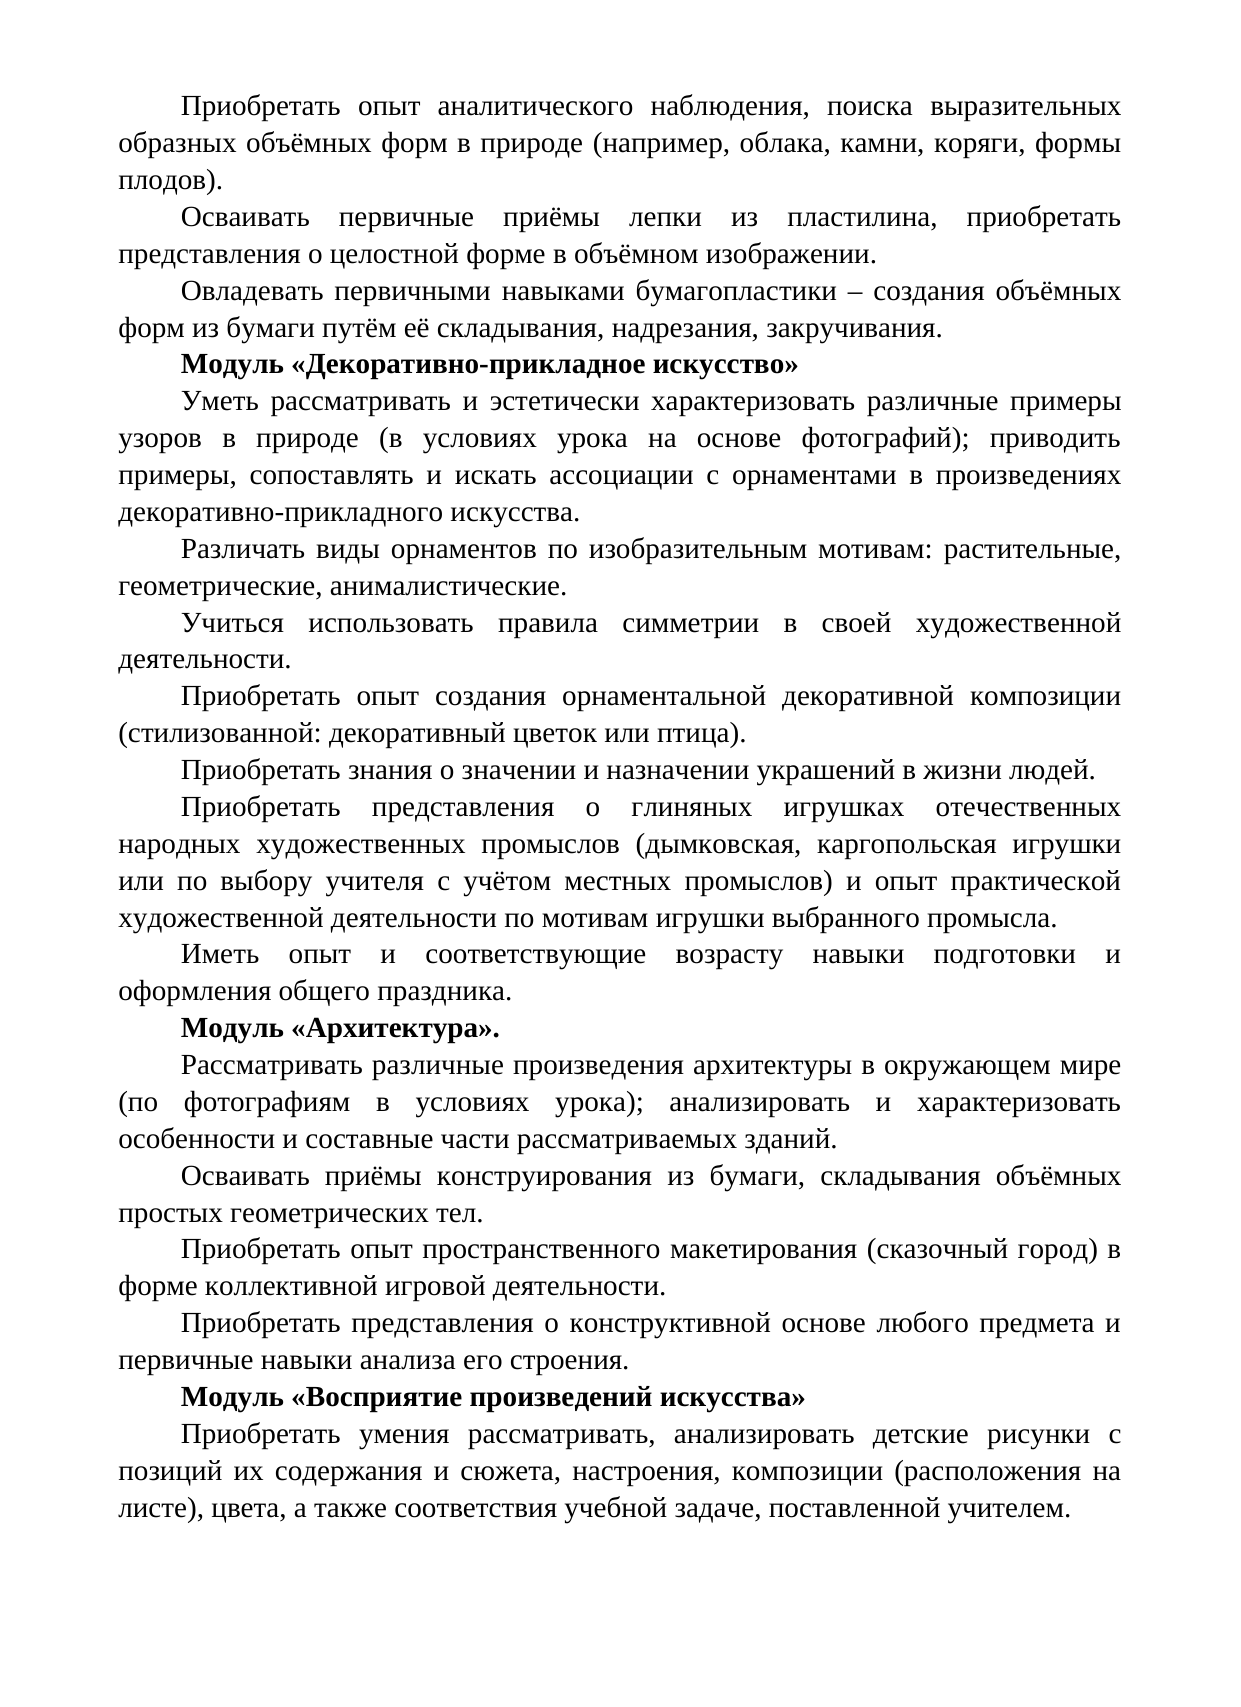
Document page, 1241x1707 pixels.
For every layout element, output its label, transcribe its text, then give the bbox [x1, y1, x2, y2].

text Учиться использовать правила симметрии в своей художественной деятельности. [118, 605, 1122, 675]
text Приобретать опыт пространственного макетирования (сказочный город) в форме коллективной игровой деятельности. [118, 1232, 1122, 1302]
text Различать виды орнаментов по изобразительным мотивам: растительные, геометрические, анималистические. [118, 531, 1122, 601]
text Приобретать представления о глиняных игрушках отечественных народных художественных промыслов (дымковская, каргопольская игрушки или по выбору учителя с учётом местных промыслов) и опыт практической художественной деятельности по мотивам игрушки выбранного промысла. [118, 789, 1122, 933]
text Приобретать знания о значении и назначении украшений в жизни людей. [118, 752, 1122, 786]
text Модуль «Восприятие произведений искусства» [118, 1379, 1122, 1413]
text Осваивать приёмы конструирования из бумаги, складывания объёмных простых геометрических тел. [118, 1158, 1122, 1228]
text Модуль «Декоративно-прикладное искусство» [118, 347, 1122, 380]
text Модуль «Архитектура». [118, 1010, 1122, 1044]
text Иметь опыт и соответствующие возрасту навыки подготовки и оформления общего праздника. [118, 937, 1122, 1007]
text Осваивать первичные приёмы лепки из пластилина, приобретать представления о целостной форме в объёмном изображении. [118, 199, 1122, 269]
text Уметь рассматривать и эстетически характеризовать различные примеры узоров в природе (в условиях урока на основе фотографий); приводить примеры, сопоставлять и искать ассоциации с орнаментами в произведениях декоративно-прикладного искусства. [118, 383, 1122, 528]
text Приобретать опыт создания орнаментальной декоративной композиции (стилизованной: декоративный цветок или птица). [118, 678, 1122, 749]
text Приобретать опыт аналитического наблюдения, поиска выразительных образных объёмных форм в природе (например, облака, камни, коряги, формы плодов). [118, 88, 1122, 196]
text Приобретать умения рассматривать, анализировать детские рисунки с позиций их содержания и сюжета, настроения, композиции (расположения на листе), цвета, а также соответствия учебной задаче, поставленной учителем. [118, 1416, 1122, 1523]
text Рассматривать различные произведения архитектуры в окружающем мире (по фотографиям в условиях урока); анализировать и характеризовать особенности и составные части рассматриваемых зданий. [118, 1047, 1122, 1154]
text Овладевать первичными навыками бумагопластики – создания объёмных форм из бумаги путём её складывания, надрезания, закручивания. [118, 273, 1122, 343]
text Приобретать представления о конструктивной основе любого предмета и первичные навыки анализа его строения. [118, 1305, 1122, 1376]
